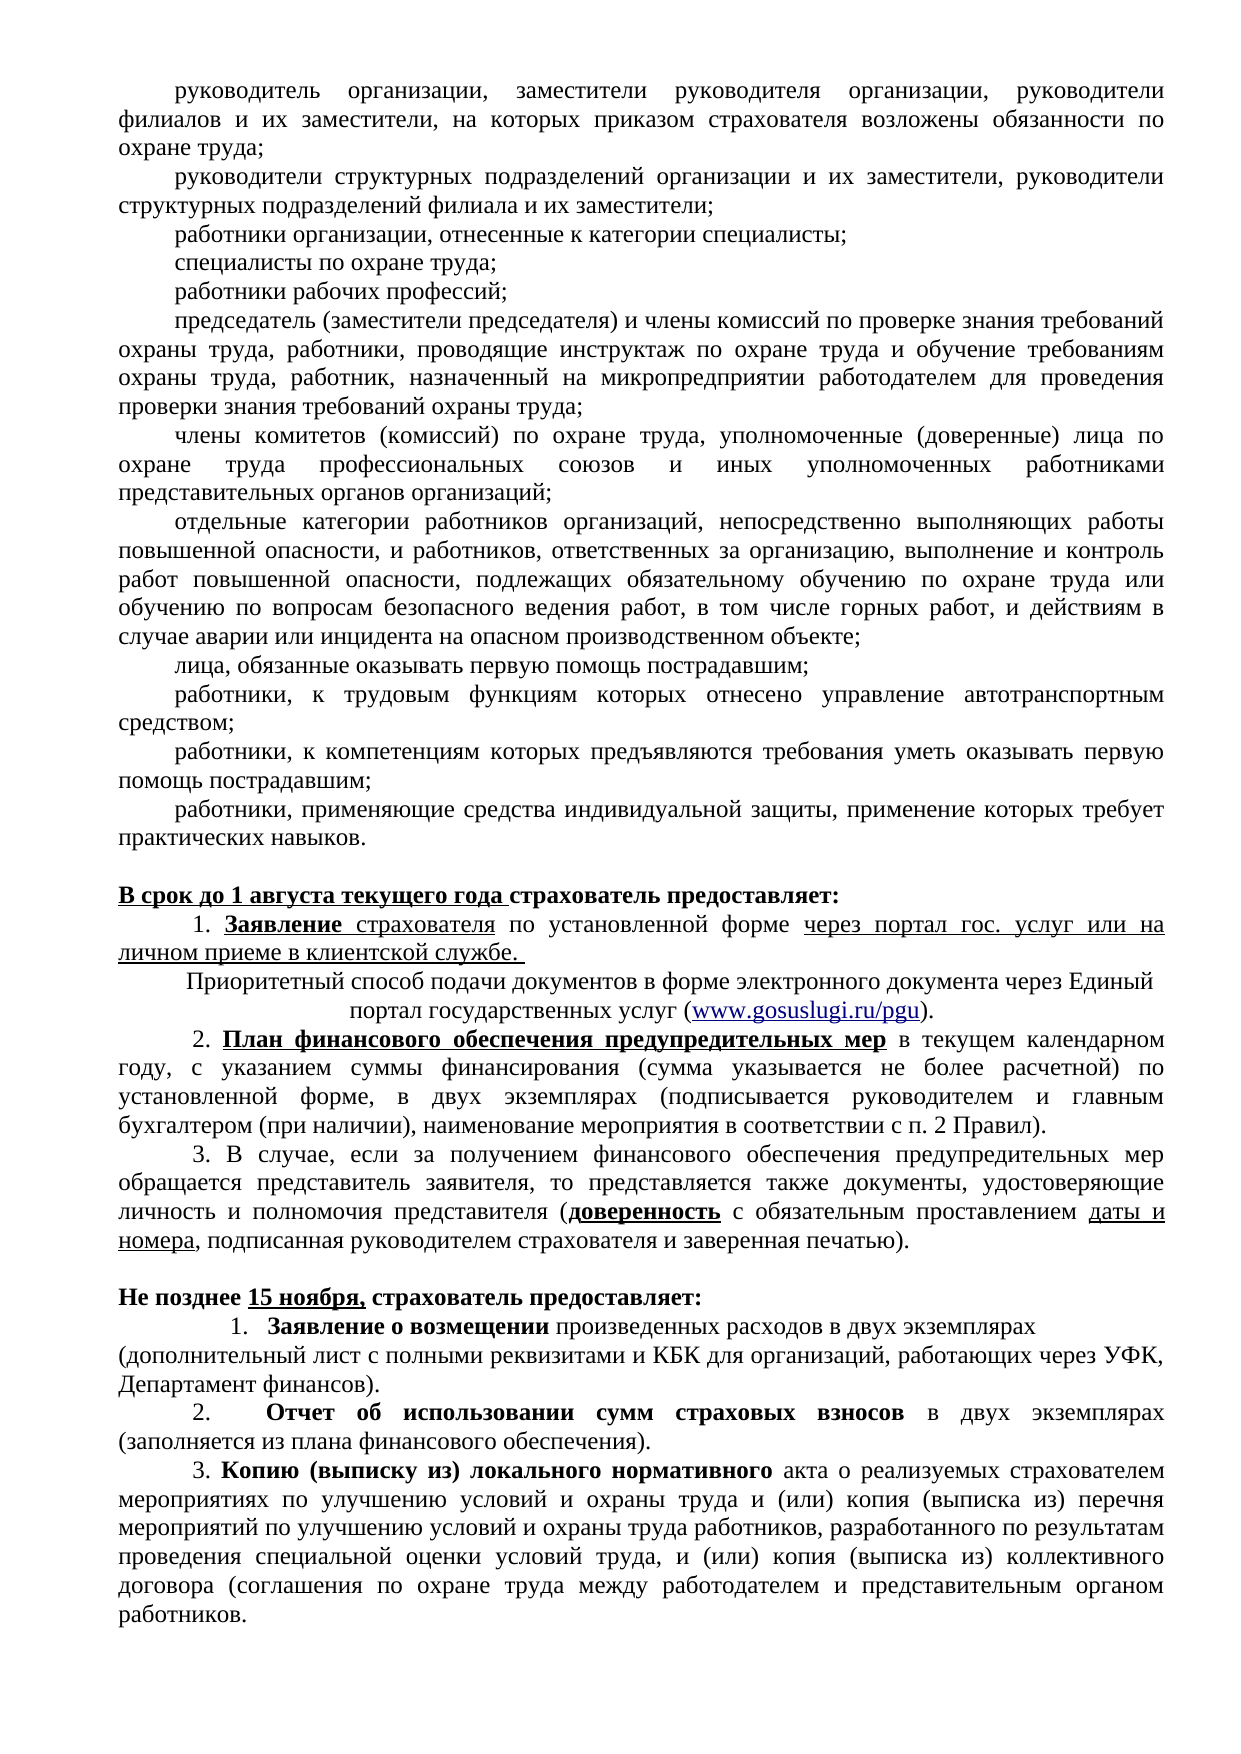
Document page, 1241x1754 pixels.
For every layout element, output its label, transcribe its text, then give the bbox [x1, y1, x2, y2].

text работники, к компетенциям которых предъявляются требования уметь оказывать первую помощь пострадавшим; [118, 736, 1165, 794]
text руководитель организации, заместители руководителя организации, руководители филиалов и их заместители, на которых приказом страхователя возложены обязанности по охране труда; [118, 75, 1165, 161]
text работники, применяющие средства индивидуальной защиты, применение которых требует практических навыков. [118, 794, 1165, 851]
text 3. Копию (выписку из) локального нормативного акта о реализуемых страхователем мероприятиях по улучшению условий и охраны труда и (или) копия (выписка из) перечня мероприятий по улучшению условий и охраны труда работников, разработанного по результатам проведения специальной оценки условий труда, и (или) копия (выписка из) коллективного договора (соглашения по охране труда между работодателем и представительным органом работников. [118, 1455, 1165, 1627]
text работники организации, отнесенные к категории специалисты; [118, 219, 1165, 247]
list Отчет об использовании сумм страховых взносов в двух экземплярах (заполняется из плана финансового обеспечения). [118, 1397, 1165, 1455]
text руководители структурных подразделений организации и их заместители, руководители структурных подразделений филиала и их заместители; [118, 161, 1165, 219]
text Приоритетный способ подачи документов в форме электронного документа через Единый портал государственных услуг (www.gosuslugi.ru/pgu). [118, 966, 1165, 1024]
text 1. Заявление страхователя по установленной форме через портал гос. услуг или на личном приеме в клиентской службе. [118, 909, 1165, 966]
list Заявление о возмещении произведенных расходов в двух экземплярах [229, 1311, 1165, 1340]
text специалисты по охране труда; [118, 247, 1165, 276]
text члены комитетов (комиссий) по охране труда, уполномоченные (доверенные) лица по охране труда профессиональных союзов и иных уполномоченных работниками представительных органов организаций; [118, 420, 1165, 506]
text 2. План финансового обеспечения предупредительных мер в текущем календарном году, с указанием суммы финансирования (сумма указывается не более расчетной) по установленной форме, в двух экземплярах (подписывается руководителем и главным бухгалтером (при наличии), наименование мероприятия в соответствии с п. 2 Правил). [118, 1024, 1165, 1139]
text отдельные категории работников организаций, непосредственно выполняющих работы повышенной опасности, и работников, ответственных за организацию, выполнение и контроль работ повышенной опасности, подлежащих обязательному обучению по охране труда или обучению по вопросам безопасного ведения работ, в том числе горных работ, и действиям в случае аварии или инцидента на опасном производственном объекте; [118, 506, 1165, 650]
text Не позднее 15 ноября, страхователь предоставляет: [118, 1282, 1165, 1311]
text председатель (заместители председателя) и члены комиссий по проверке знания требований охраны труда, работники, проводящие инструктаж по охране труда и обучение требованиям охраны труда, работник, назначенный на микропредприятии работодателем для проведения проверки знания требований охраны труда; [118, 305, 1165, 420]
text лица, обязанные оказывать первую помощь пострадавшим; [118, 650, 1165, 679]
text (дополнительный лист с полными реквизитами и КБК для организаций, работающих через УФК, Департамент финансов). [118, 1340, 1165, 1397]
text работники рабочих профессий; [118, 276, 1165, 305]
text работники, к трудовым функциям которых отнесено управление автотранспортным средством; [118, 679, 1165, 736]
text 3. В случае, если за получением финансового обеспечения предупредительных мер обращается представитель заявителя, то представляется также документы, удостоверяющие личность и полномочия представителя (доверенность с обязательным проставлением даты и номера, подписанная руководителем страхователя и заверенная печатью). [118, 1139, 1165, 1254]
text В срок до 1 августа текущего года страхователь предоставляет: [118, 880, 1165, 909]
